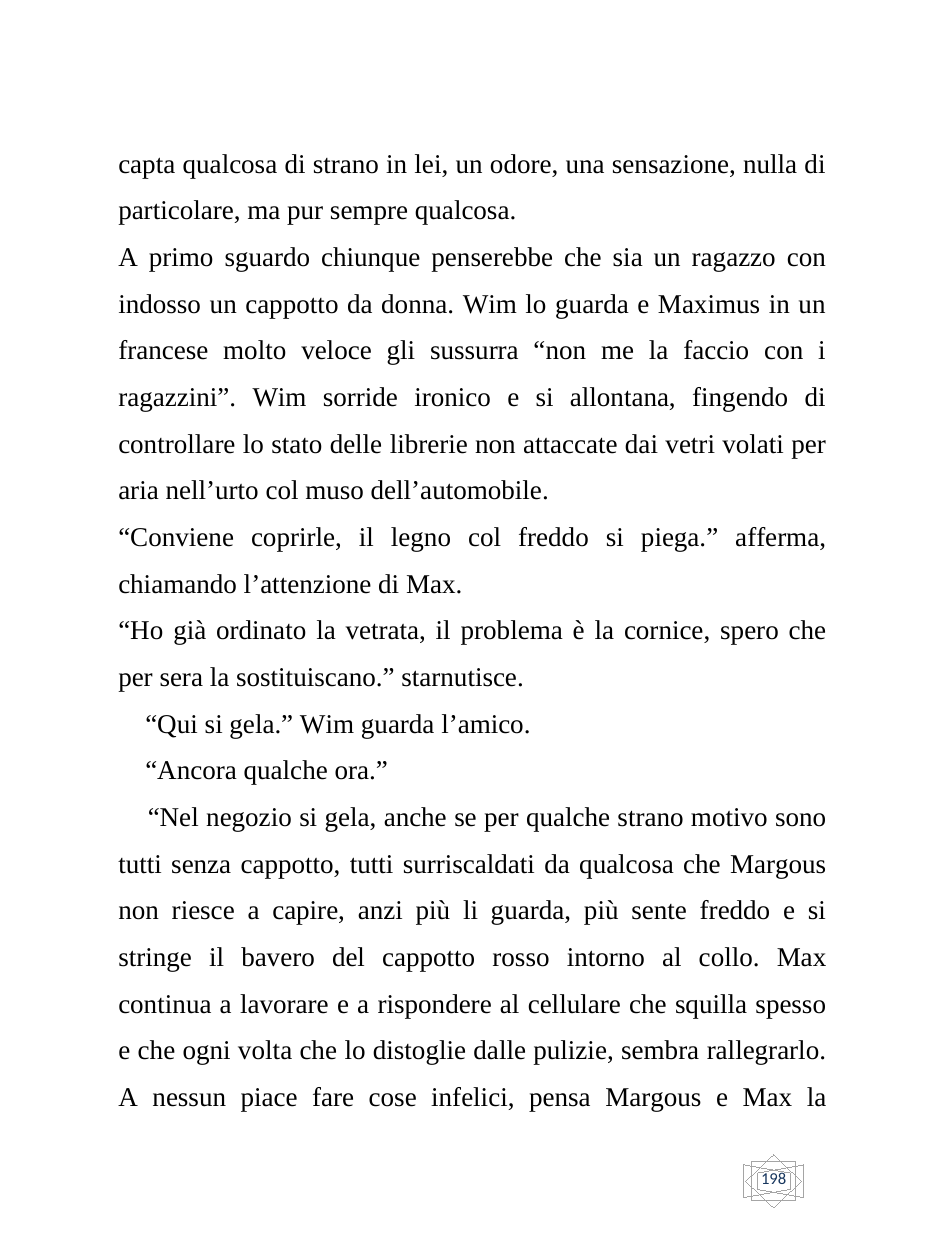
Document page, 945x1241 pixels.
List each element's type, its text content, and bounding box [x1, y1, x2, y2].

text “Ancora qualche ora.” [118, 754, 827, 786]
text A primo sguardo chiunque penserebbe che sia un ragazzo con indosso un cappotto da donna. Wim lo guarda e Maximus in un francese molto veloce gli sussurra “non me la faccio con i ragazzini”. Wim sorride ironico e si allontana, fingendo di controllare lo stato delle librerie non attaccate dai vetri volati per aria nell’urto col muso dell’automobile. [118, 241, 827, 506]
text “Qui si gela.” Wim guarda l’amico. [118, 708, 827, 739]
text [118, 148, 827, 226]
text “Conviene coprirle, il legno col freddo si piega.” afferma, chiamando l’attenzione di Max. [118, 521, 827, 599]
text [118, 801, 827, 1112]
text “Ho già ordinato la vetrata, il problema è la cornice, spero che per sera la sostituiscano.” starnutisce. [118, 614, 827, 692]
